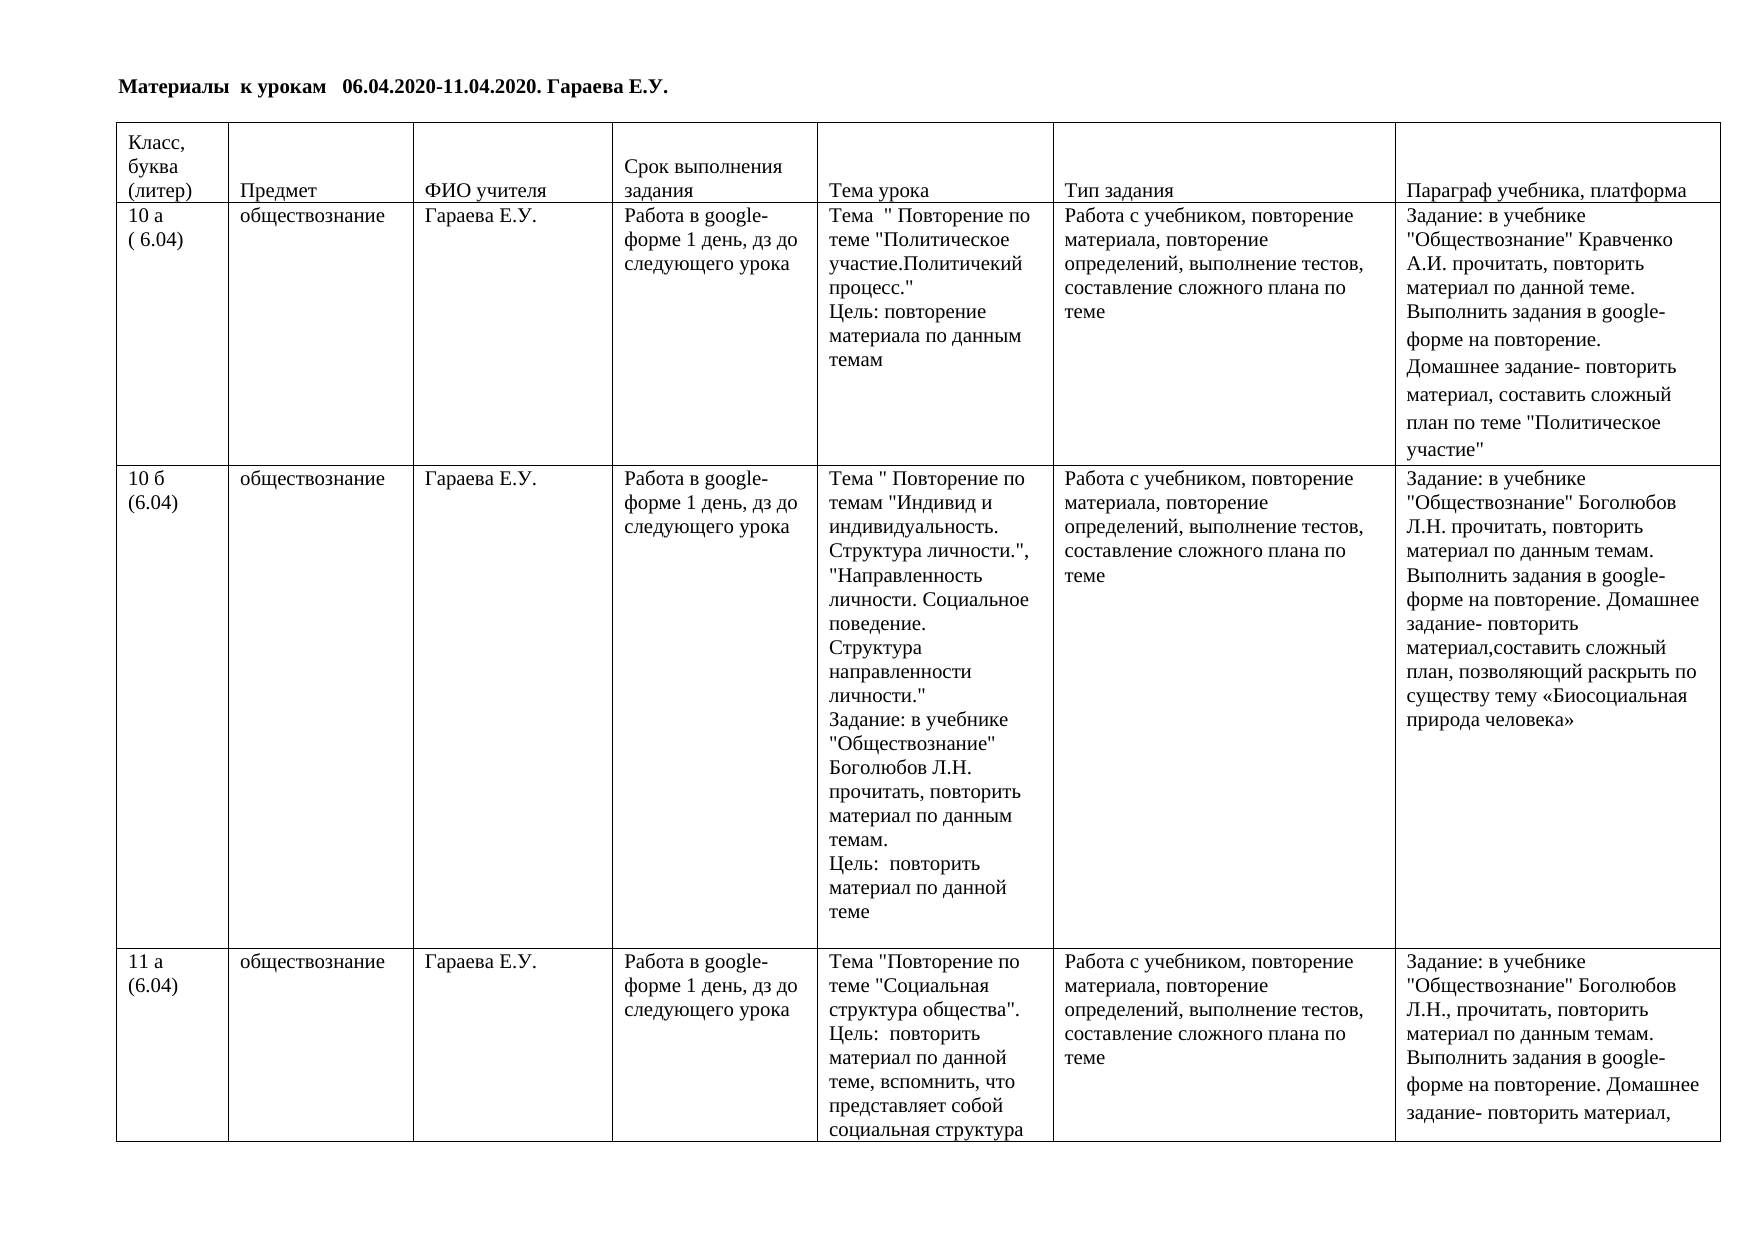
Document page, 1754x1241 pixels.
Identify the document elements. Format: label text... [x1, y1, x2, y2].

table_cell Задание: в учебнике "Обществознание" Кравченко А.И. прочитать, повторить материал по данной теме. Выполнить задания в google- форме на повторение. Домашнее задание- повторить материал, составить сложный план по теме "Политическое участие" [1396, 203, 1720, 465]
table_header Срок выполнения задания [613, 123, 817, 202]
table_cell Задание: в учебнике "Обществознание" Боголюбов Л.Н. прочитать, повторить материал по данным темам. Выполнить задания в google- форме на повторение. Домашнее задание- повторить материал,составить сложный план, позволяющий раскрыть по существу тему «Биосоциальная природа человека» [1396, 466, 1720, 947]
table_cell Гараева Е.У. [414, 466, 612, 947]
table_cell Тема " Повторение по теме "Политическое участие.Политичекий процесс." Цель: повторение материала по данным темам [818, 203, 1053, 465]
table_header Предмет [229, 123, 413, 202]
text Материалы к урокам 06.04.2020-11.04.2020. Гараева Е.У. [118, 74, 1636, 98]
table_cell Работа с учебником, повторение материала, повторение определений, выполнение тестов, составление сложного плана по теме [1054, 466, 1395, 947]
table_cell Работа в google- форме 1 день, дз до следующего урока [613, 203, 817, 465]
table_cell обществознание [229, 949, 413, 1141]
table_cell Работа в google- форме 1 день, дз до следующего урока [613, 466, 817, 947]
table_header Тема урока [818, 123, 1053, 202]
table_header ФИО учителя [414, 123, 612, 202]
table_cell обществознание [229, 466, 413, 947]
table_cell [1396, 949, 1720, 1141]
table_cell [818, 949, 1053, 1141]
table_cell Работа с учебником, повторение материала, повторение определений, выполнение тестов, составление сложного плана по теме [1054, 203, 1395, 465]
table_header Параграф учебника, платформа [1396, 123, 1720, 202]
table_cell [1054, 949, 1395, 1141]
table_cell 10 а ( 6.04) [117, 203, 228, 465]
table_cell обществознание [229, 203, 413, 465]
table_header Класс, буква (литер) [117, 123, 228, 202]
table_cell Тема " Повторение по темам "Индивид и индивидуальность. Структура личности.", "Направленность личности. Социальное поведение. Структура направленности личности." Задание: в учебнике "Обществознание" Боголюбов Л.Н. прочитать, повторить материал по данным темам. Цель: повторить материал по данной теме [818, 466, 1053, 947]
table_cell 10 б (6.04) [117, 466, 228, 947]
table_cell Гараева Е.У. [414, 203, 612, 465]
table_header Тип задания [1054, 123, 1395, 202]
table_cell Гараева Е.У. [414, 949, 612, 1141]
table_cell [613, 949, 817, 1141]
table_cell 11 а (6.04) [117, 949, 228, 1141]
